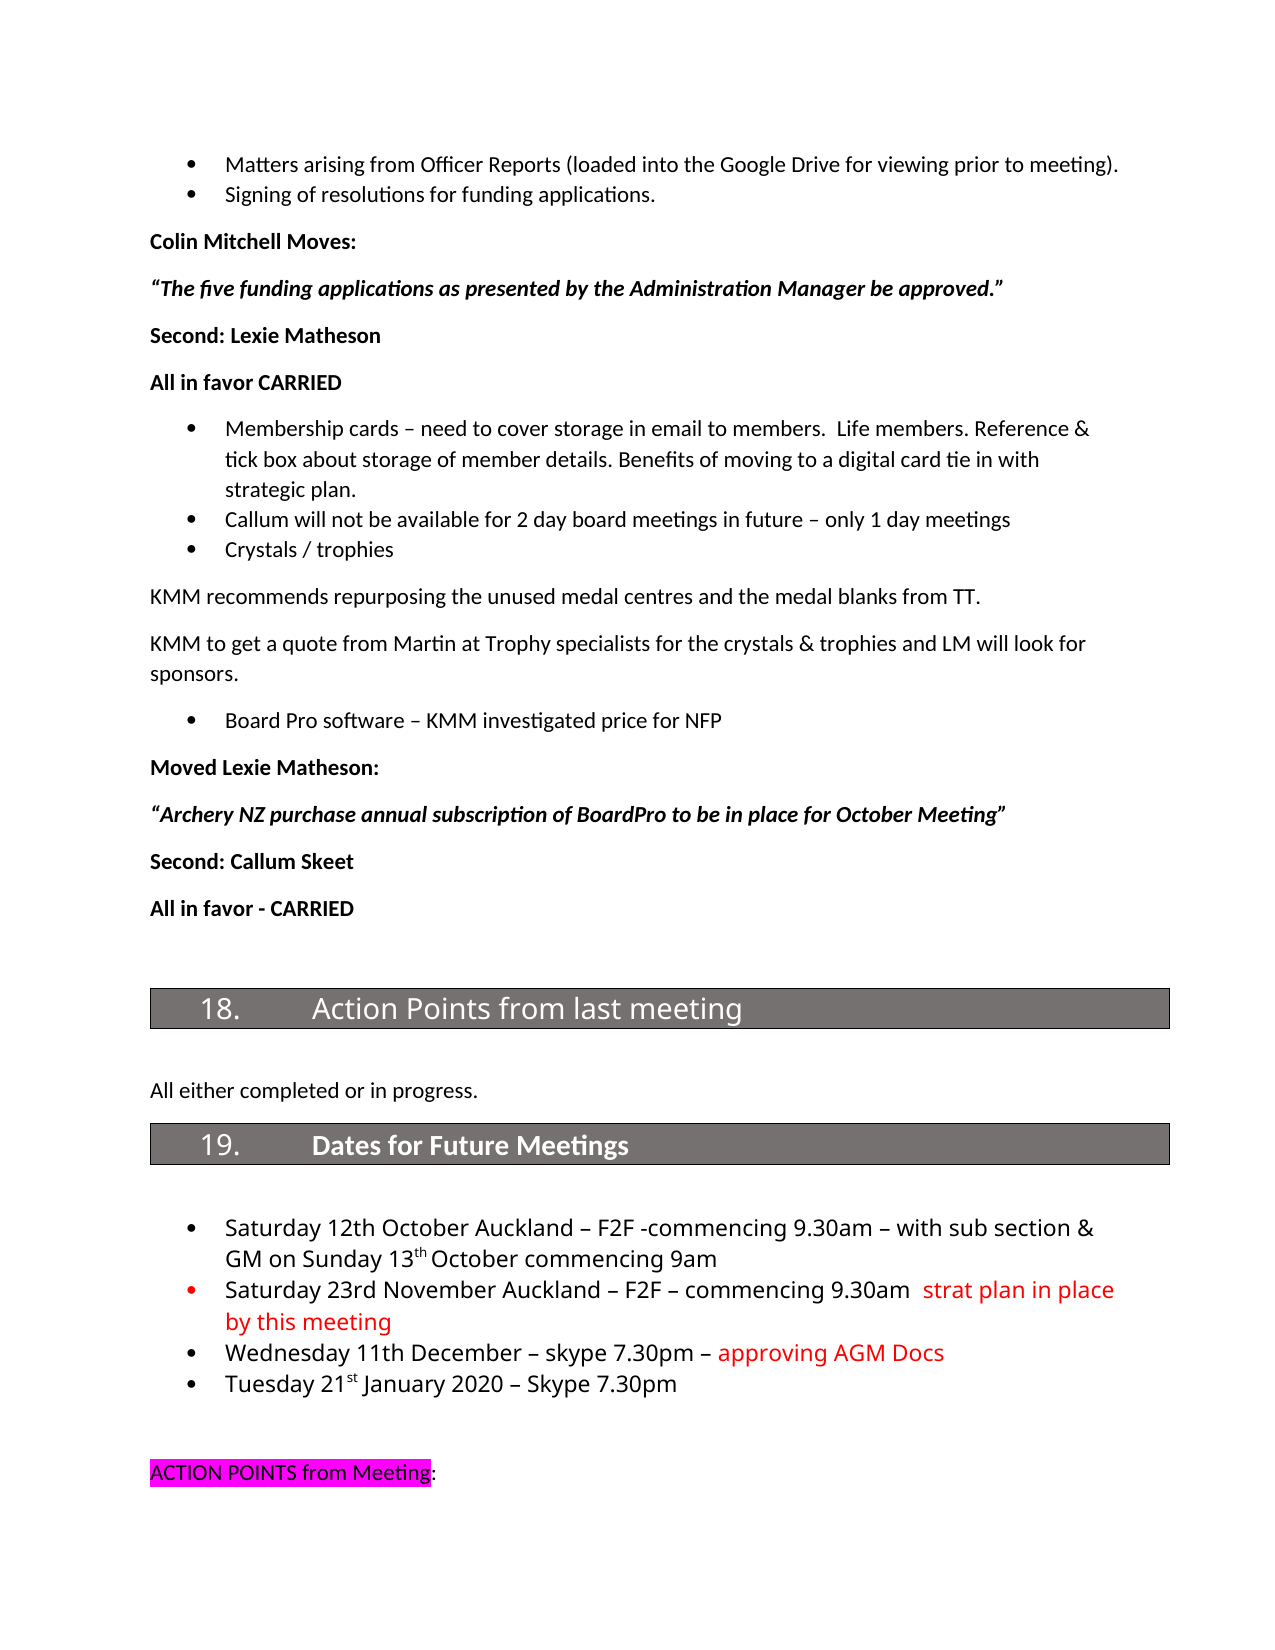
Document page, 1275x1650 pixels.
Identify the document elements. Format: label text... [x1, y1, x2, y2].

list Saturday 12th October Auckland – F2F -commencing 9.30am – with sub section & GM on Sunday 13th October commencing 9am [187, 1212, 1125, 1274]
text ACTION POINTS from Meeting: [150, 1458, 1125, 1487]
list Callum will not be available for 2 day board meetings in future – only 1 day meetings [187, 505, 1125, 533]
text KMM recommends repurposing the unused medal centres and the medal blanks from TT. [150, 582, 1125, 610]
table_header Action Points from last meeting [151, 989, 1169, 1028]
text All in favor CARRIED [150, 368, 1125, 396]
list Wednesday 11th December – skype 7.30pm – approving AGM Docs [187, 1337, 1125, 1368]
text All in favor - CARRIED [150, 894, 1125, 922]
text Moved Lexie Matheson: [150, 753, 1125, 781]
table_header Dates for Future Meetings [151, 1124, 1169, 1164]
text “The five funding applications as presented by the Administration Manager be approved.” [150, 274, 1125, 302]
text KMM to get a quote from Martin at Trophy specialists for the crystals & trophies and LM will look for sponsors. [150, 629, 1125, 687]
list Signing of resolutions for funding applications. [187, 180, 1125, 208]
text Second: Lexie Matheson [150, 321, 1125, 349]
list Board Pro software – KMM investigated price for NFP [187, 706, 1125, 734]
text Second: Callum Skeet [150, 847, 1125, 875]
list Matters arising from Officer Reports (loaded into the Google Drive for viewing prior to meeting). [187, 150, 1125, 178]
list Crystals / trophies [187, 535, 1125, 563]
text “Archery NZ purchase annual subscription of BoardPro to be in place for October Meeting” [150, 800, 1125, 828]
list Membership cards – need to cover storage in email to members. Life members. Reference & tick box about storage of member details. Benefits of moving to a digital card tie in with strategic plan. [187, 414, 1125, 503]
text All either completed or in progress. [150, 1076, 1125, 1104]
list Saturday 23rd November Auckland – F2F – commencing 9.30am strat plan in place by this meeting [187, 1274, 1125, 1337]
list Tuesday 21st January 2020 – Skype 7.30pm [187, 1368, 1125, 1399]
text Colin Mitchell Moves: [150, 227, 1125, 255]
